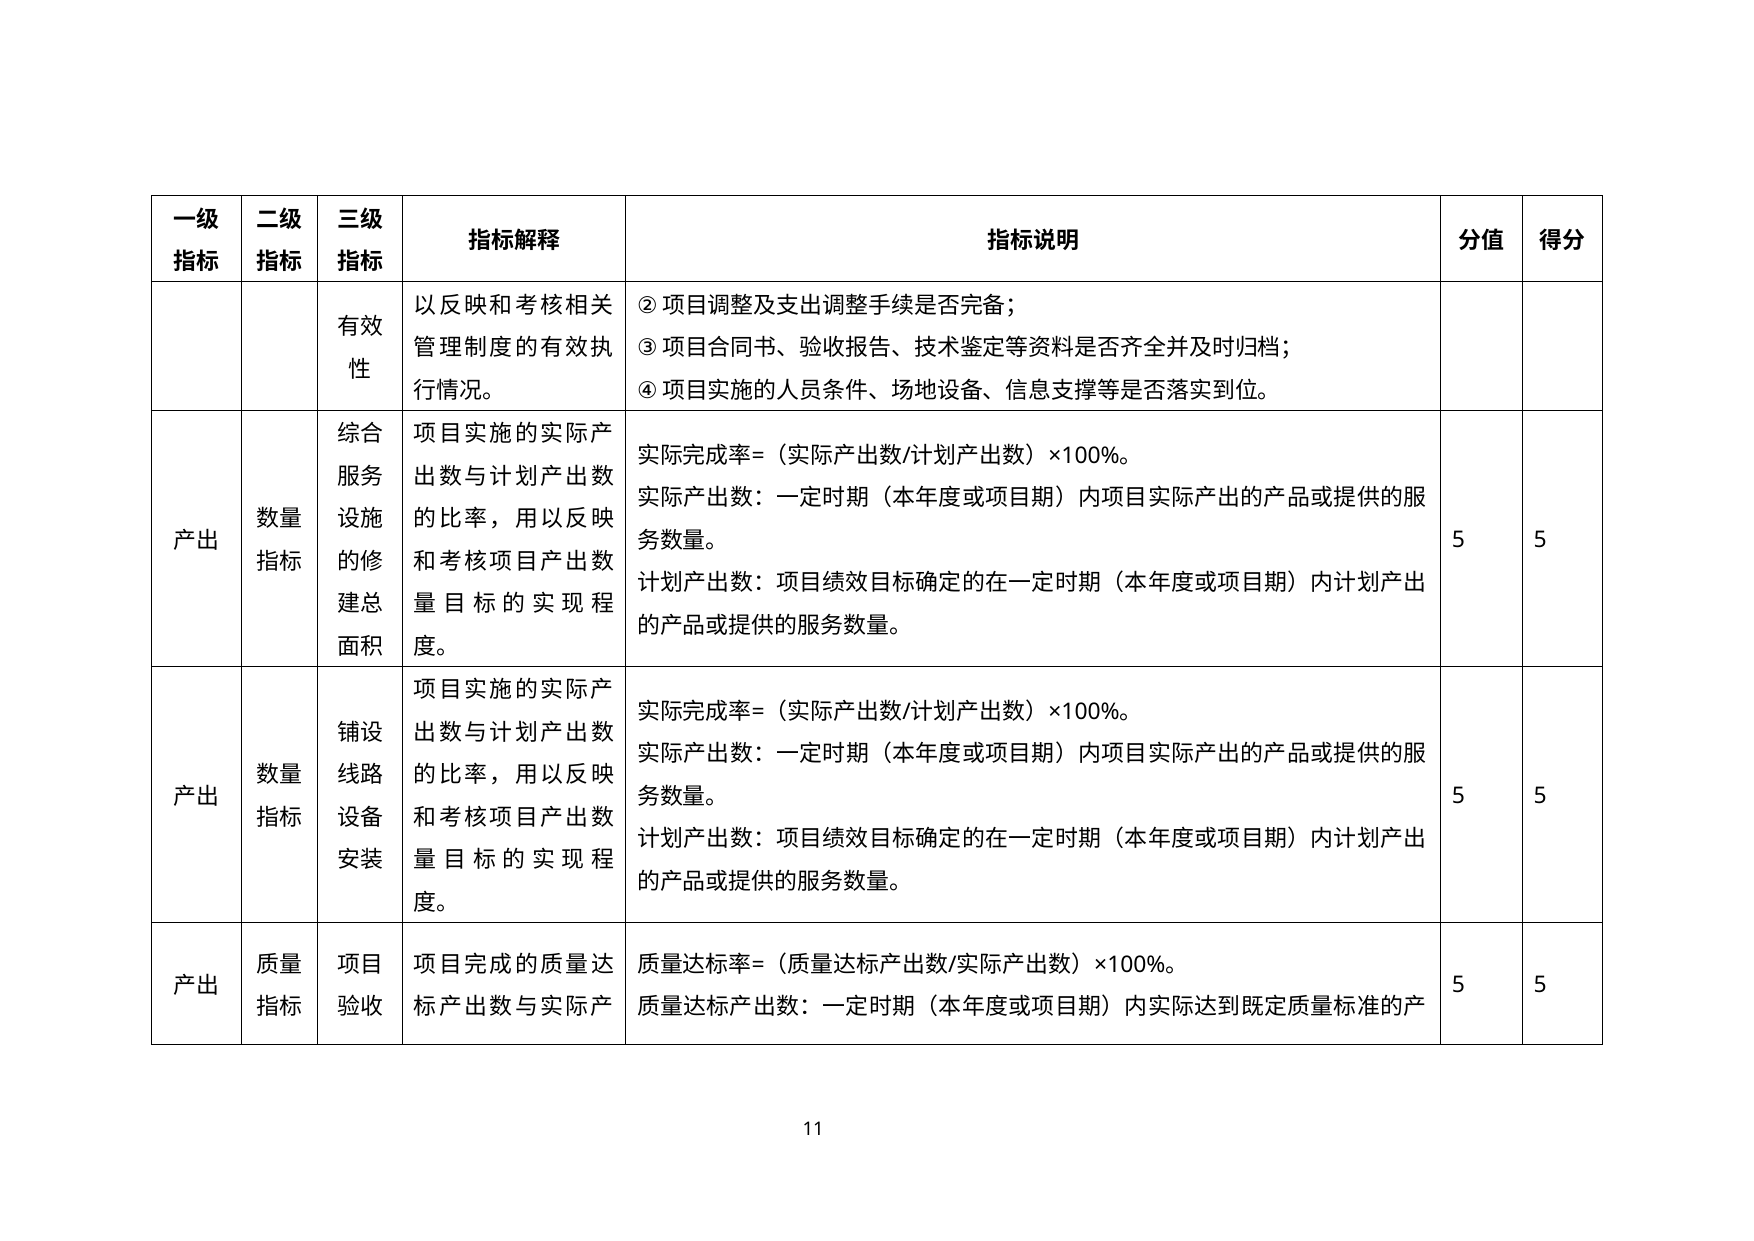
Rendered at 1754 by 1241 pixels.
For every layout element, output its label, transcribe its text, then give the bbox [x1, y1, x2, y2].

table_header 二级指标 [242, 196, 317, 281]
table_header 一级指标 [152, 196, 241, 281]
table_cell 5 [1441, 923, 1522, 1044]
table_cell 项目实施是否符合相关管理规定，用以反映和考核相关管理制度的有效执行情况。 [403, 282, 625, 410]
table_cell 4 [1441, 282, 1522, 410]
table_cell 数量指标 [242, 411, 317, 666]
table_cell 产出 [152, 411, 241, 666]
table_cell 项目验收合格率 [318, 923, 402, 1044]
table_cell 产出 [152, 923, 241, 1044]
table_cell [626, 282, 1440, 410]
table_header 指标说明 [626, 196, 1440, 281]
table_cell 综合服务设施的修建总面积 [318, 411, 402, 666]
table_cell 项目实施的实际产出数与计划产出数的比率，用以反映和考核项目产出数量目标的实现程度。 [403, 411, 625, 666]
table_cell 数量指标 [242, 667, 317, 922]
table_cell 产出 [152, 667, 241, 922]
table_cell 5 [1441, 667, 1522, 922]
table_cell 质量指标 [242, 923, 317, 1044]
table_cell 5 [1523, 667, 1602, 922]
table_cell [626, 923, 1440, 1044]
table_header 分值 [1441, 196, 1522, 281]
table_cell 5 [1523, 923, 1602, 1044]
table_cell 5 [1441, 411, 1522, 666]
table_header 指标解释 [403, 196, 625, 281]
table_cell 4 [1523, 282, 1602, 410]
table_cell 铺设线路设备安装 [318, 667, 402, 922]
table_cell 实际完成率=（实际产出数/计划产出数）×100%。 实际产出数：一定时期（本年度或项目期）内项目实际产出的产品或提供的服务数量。 计划产出数：项目绩效目标确定的在一定时期（本年度或项目期）内计划产出的产品或提供的服务数量。 [626, 667, 1440, 922]
table_cell 5 [1523, 411, 1602, 666]
table_cell 项目实施的实际产出数与计划产出数的比率，用以反映和考核项目产出数量目标的实现程度。 [403, 667, 625, 922]
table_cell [403, 923, 625, 1044]
table_header 三级指标 [318, 196, 402, 281]
table_cell 制度执行 有效性 [318, 282, 402, 410]
table_cell 实际完成率=（实际产出数/计划产出数）×100%。 实际产出数：一定时期（本年度或项目期）内项目实际产出的产品或提供的服务数量。 计划产出数：项目绩效目标确定的在一定时期（本年度或项目期）内计划产出的产品或提供的服务数量。 [626, 411, 1440, 666]
table_header 得分 [1523, 196, 1602, 281]
